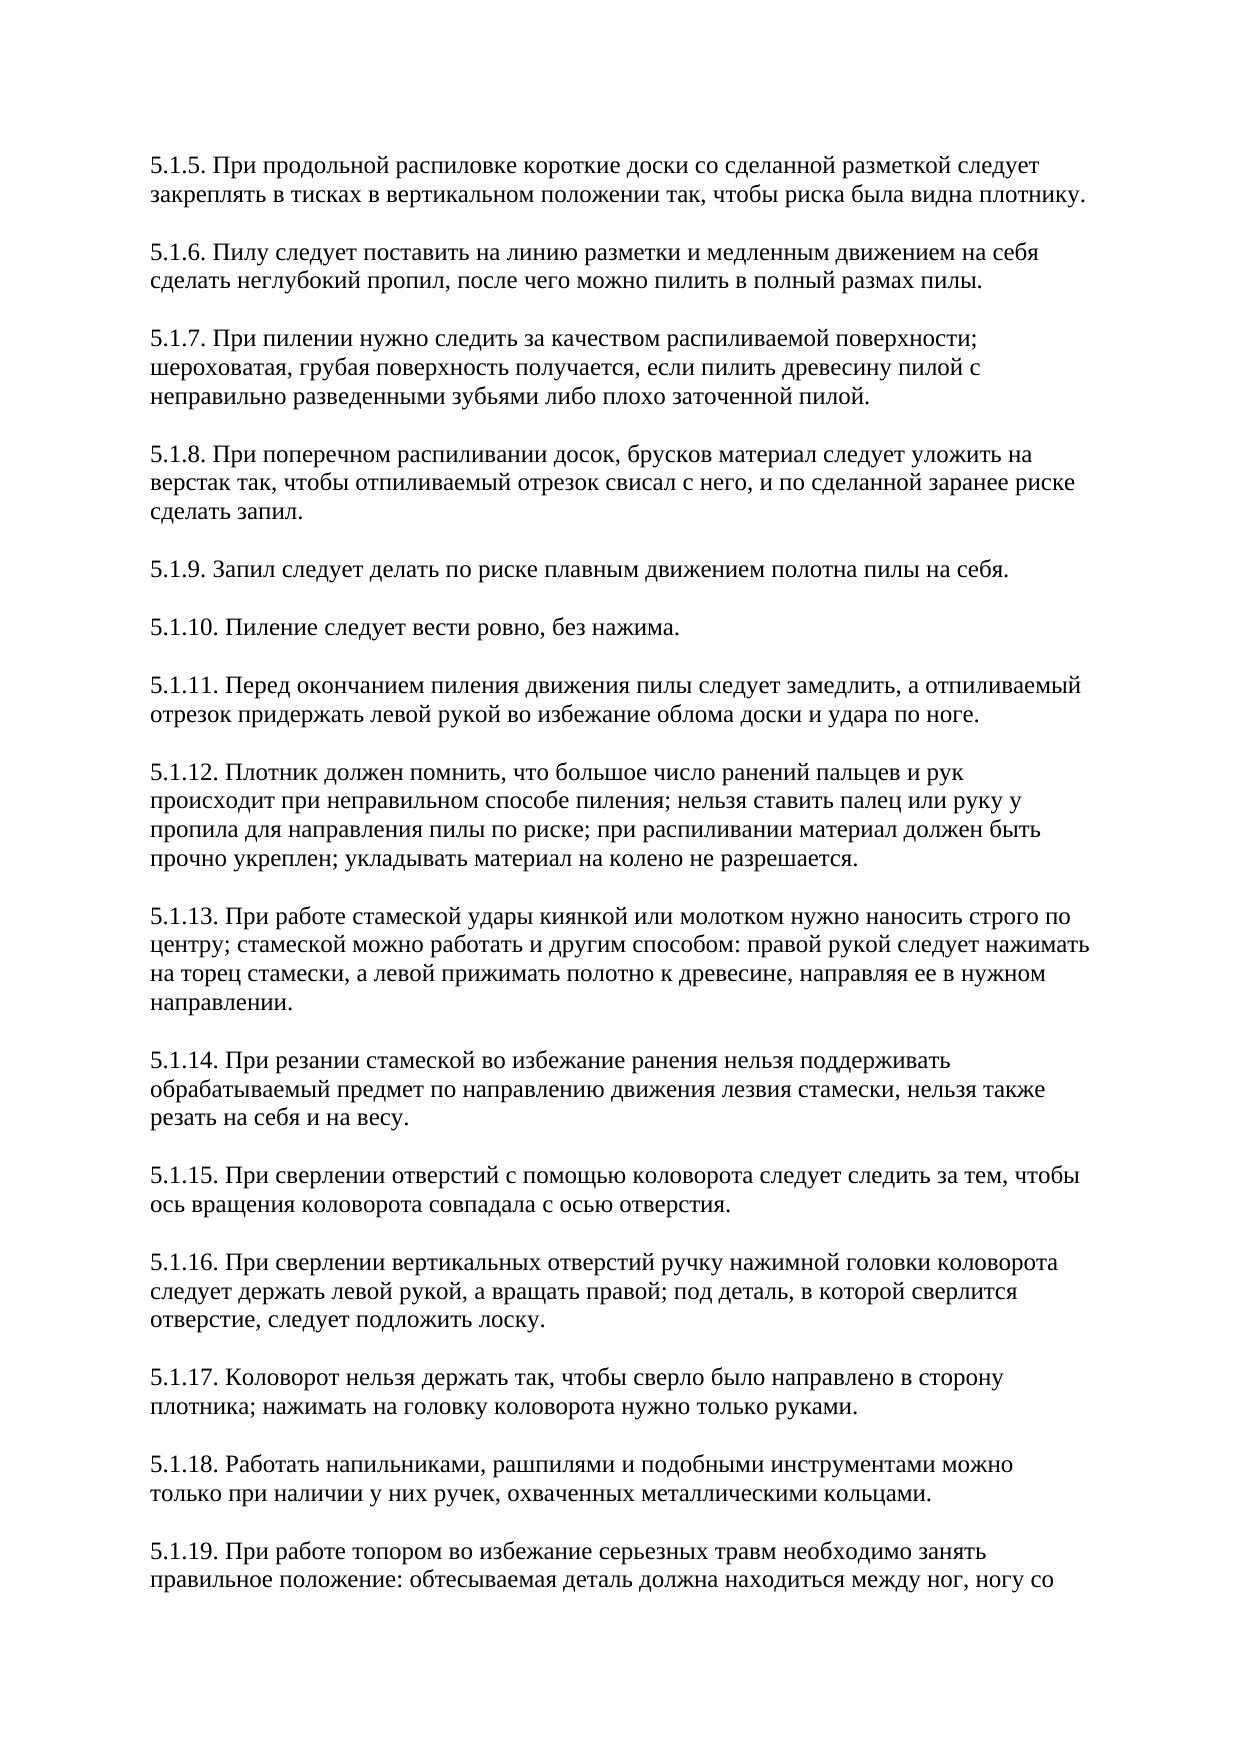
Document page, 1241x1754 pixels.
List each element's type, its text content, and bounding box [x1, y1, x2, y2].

text 5.1.17. Коловорот нельзя держать так, чтобы сверло было направлено в сторону плотника; нажимать на головку коловорота нужно только руками. [150, 1362, 1090, 1420]
text 5.1.7. При пилении нужно следить за качеством распиливаемой поверхности; шероховатая, грубая поверхность получается, если пилить древесину пилой с неправильно разведенными зубьями либо плохо заточенной пилой. [150, 323, 1090, 409]
text 5.1.11. Перед окончанием пиления движения пилы следует замедлить, а отпиливаемый отрезок придержать левой рукой во избежание облома доски и удара по ноге. [150, 670, 1090, 727]
text 5.1.15. При сверлении отверстий с помощью коловорота следует следить за тем, чтобы ось вращения коловорота совпадала с осью отверстия. [150, 1160, 1090, 1218]
text 5.1.9. Запил следует делать по риске плавным движением полотна пилы на себя. [150, 554, 1090, 583]
text 5.1.12. Плотник должен помнить, что большое число ранений пальцев и рук происходит при неправильном способе пиления; нельзя ставить палец или руку у пропила для направления пилы по риске; при распиливании материал должен быть прочно укреплен; укладывать материал на колено не разрешается. [150, 757, 1090, 872]
text 5.1.8. При поперечном распиливании досок, брусков материал следует уложить на верстак так, чтобы отпиливаемый отрезок свисал с него, и по сделанной заранее риске сделать запил. [150, 439, 1090, 525]
text 5.1.16. При сверлении вертикальных отверстий ручку нажимной головки коловорота следует держать левой рукой, а вращать правой; под деталь, в которой сверлится отверстие, следует подложить лоску. [150, 1247, 1090, 1333]
text 5.1.10. Пиление следует вести ровно, без нажима. [150, 612, 1090, 641]
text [150, 1536, 1090, 1593]
text 5.1.5. При продольной распиловке короткие доски со сделанной разметкой следует закреплять в тисках в вертикальном положении так, чтобы риска была видна плотнику. [150, 150, 1090, 207]
text 5.1.6. Пилу следует поставить на линию разметки и медленным движением на себя сделать неглубокий пропил, после чего можно пилить в полный размах пилы. [150, 237, 1090, 294]
text 5.1.14. При резании стамеской во избежание ранения нельзя поддерживать обрабатываемый предмет по направлению движения лезвия стамески, нельзя также резать на себя и на весу. [150, 1045, 1090, 1131]
text 5.1.13. При работе стамеской удары киянкой или молотком нужно наносить строго по центру; стамеской можно работать и другим способом: правой рукой следует нажимать на торец стамески, а левой прижимать полотно к древесине, направляя ее в нужном направлении. [150, 901, 1090, 1016]
text 5.1.18. Работать напильниками, рашпилями и подобными инструментами можно только при наличии у них ручек, охваченных металлическими кольцами. [150, 1449, 1090, 1507]
